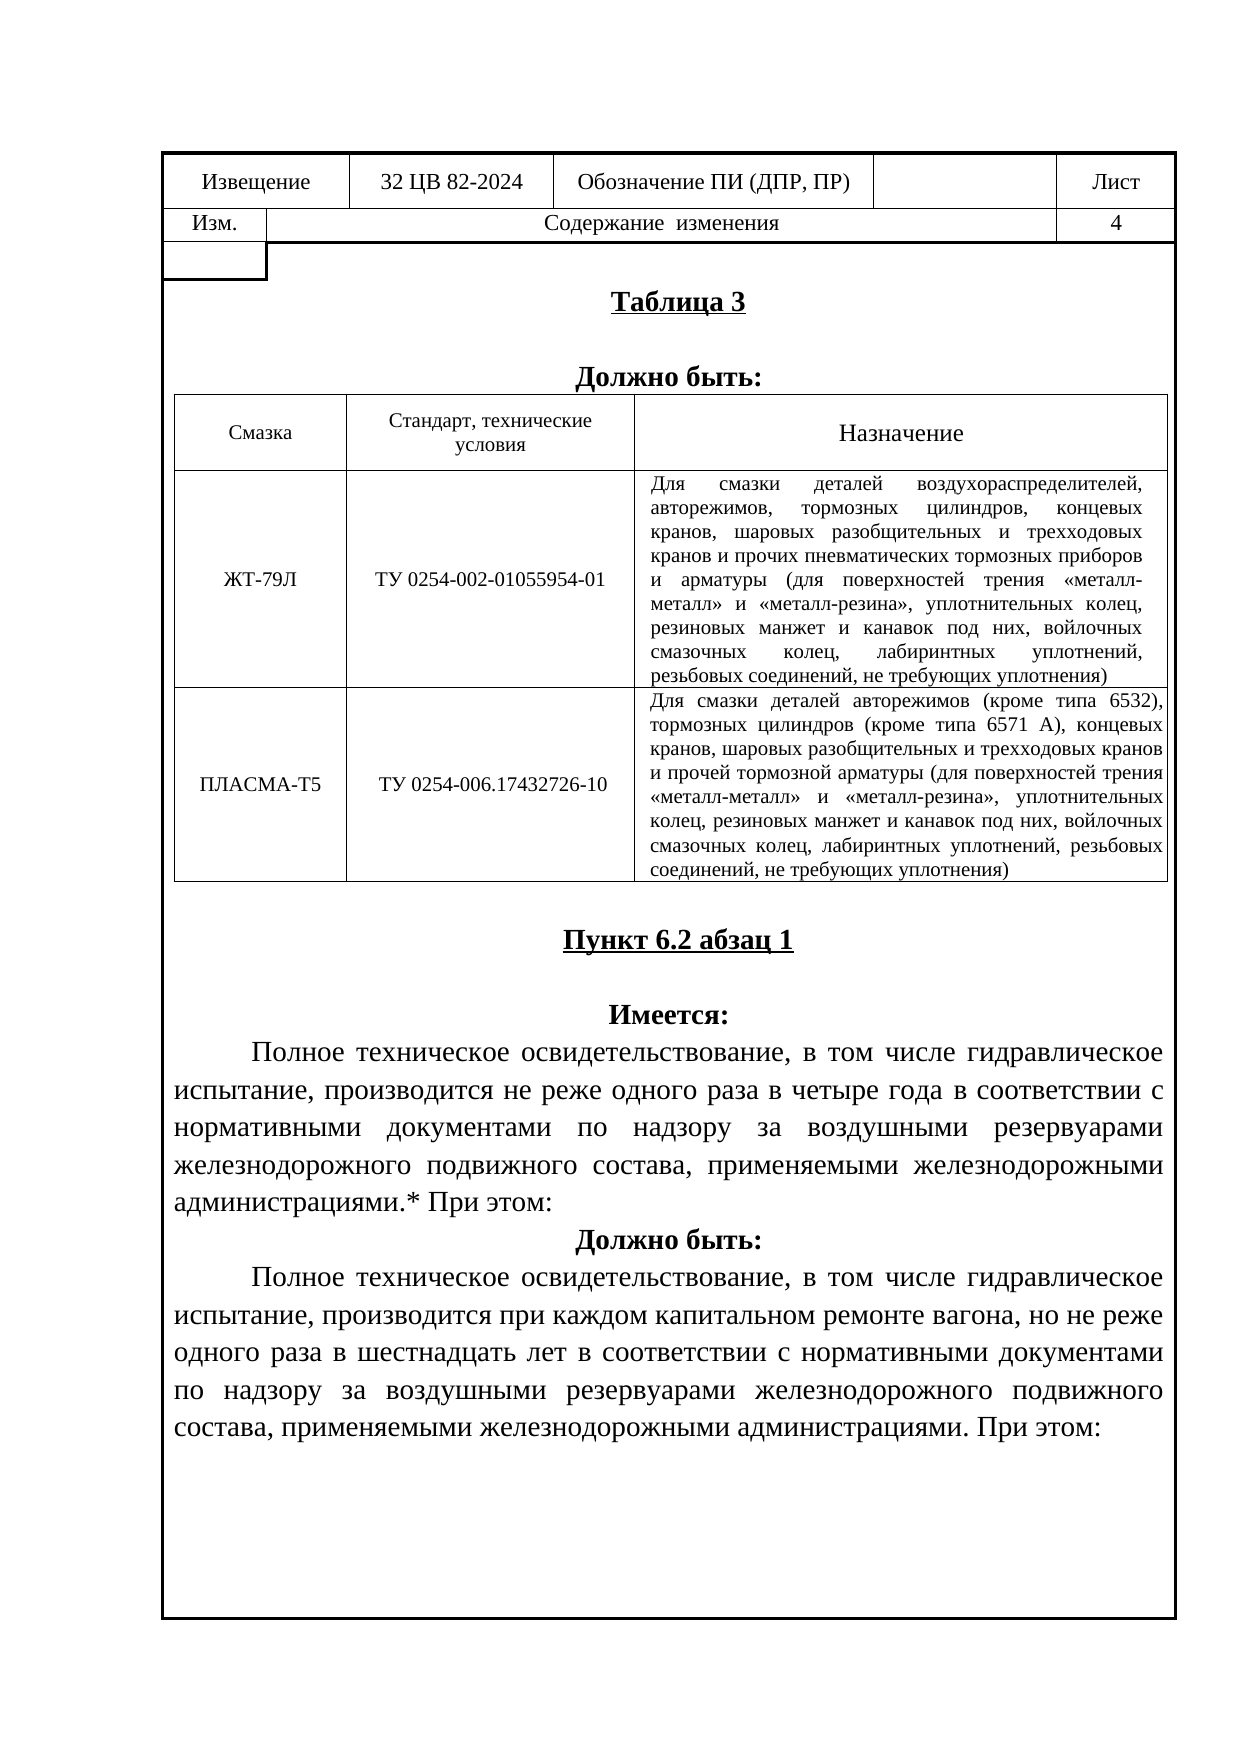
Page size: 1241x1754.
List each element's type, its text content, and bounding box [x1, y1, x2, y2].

table_header Лист [1057, 155, 1174, 208]
table_cell 4 [1057, 209, 1174, 241]
table_cell Содержание изменения [267, 209, 1056, 241]
table_header 32 ЦВ 82-2024 [350, 155, 553, 208]
table_header Извещение [164, 155, 349, 208]
table_cell Таблица 3 Должно быть: Пункт 6.2 абзац 1 Имеется: Полное техническое освидетельствование, в том числе гидравлическое испытание, производится не реже одного раза в четыре года в соответствии с нормативными документами по надзору за воздушными резервуарами железнодорожного подвижного состава, применяемыми железнодорожными администрациями.* При этом: Должно быть: Полное техническое освидетельствование, в том числе гидравлическое испытание, производится при каждом капитальном ремонте вагона, но не реже одного раза в шестнадцать лет в соответствии с нормативными документами по надзору за воздушными резервуарами железнодорожного подвижного состава, применяемыми железнодорожными администрациями. При этом: [164, 278, 1174, 1617]
table_cell [268, 244, 1174, 278]
table_header [874, 155, 1056, 208]
table_header Обозначение ПИ (ДПР, ПР) [554, 155, 873, 208]
table_cell Изм. [164, 209, 266, 241]
table_cell [164, 242, 265, 278]
